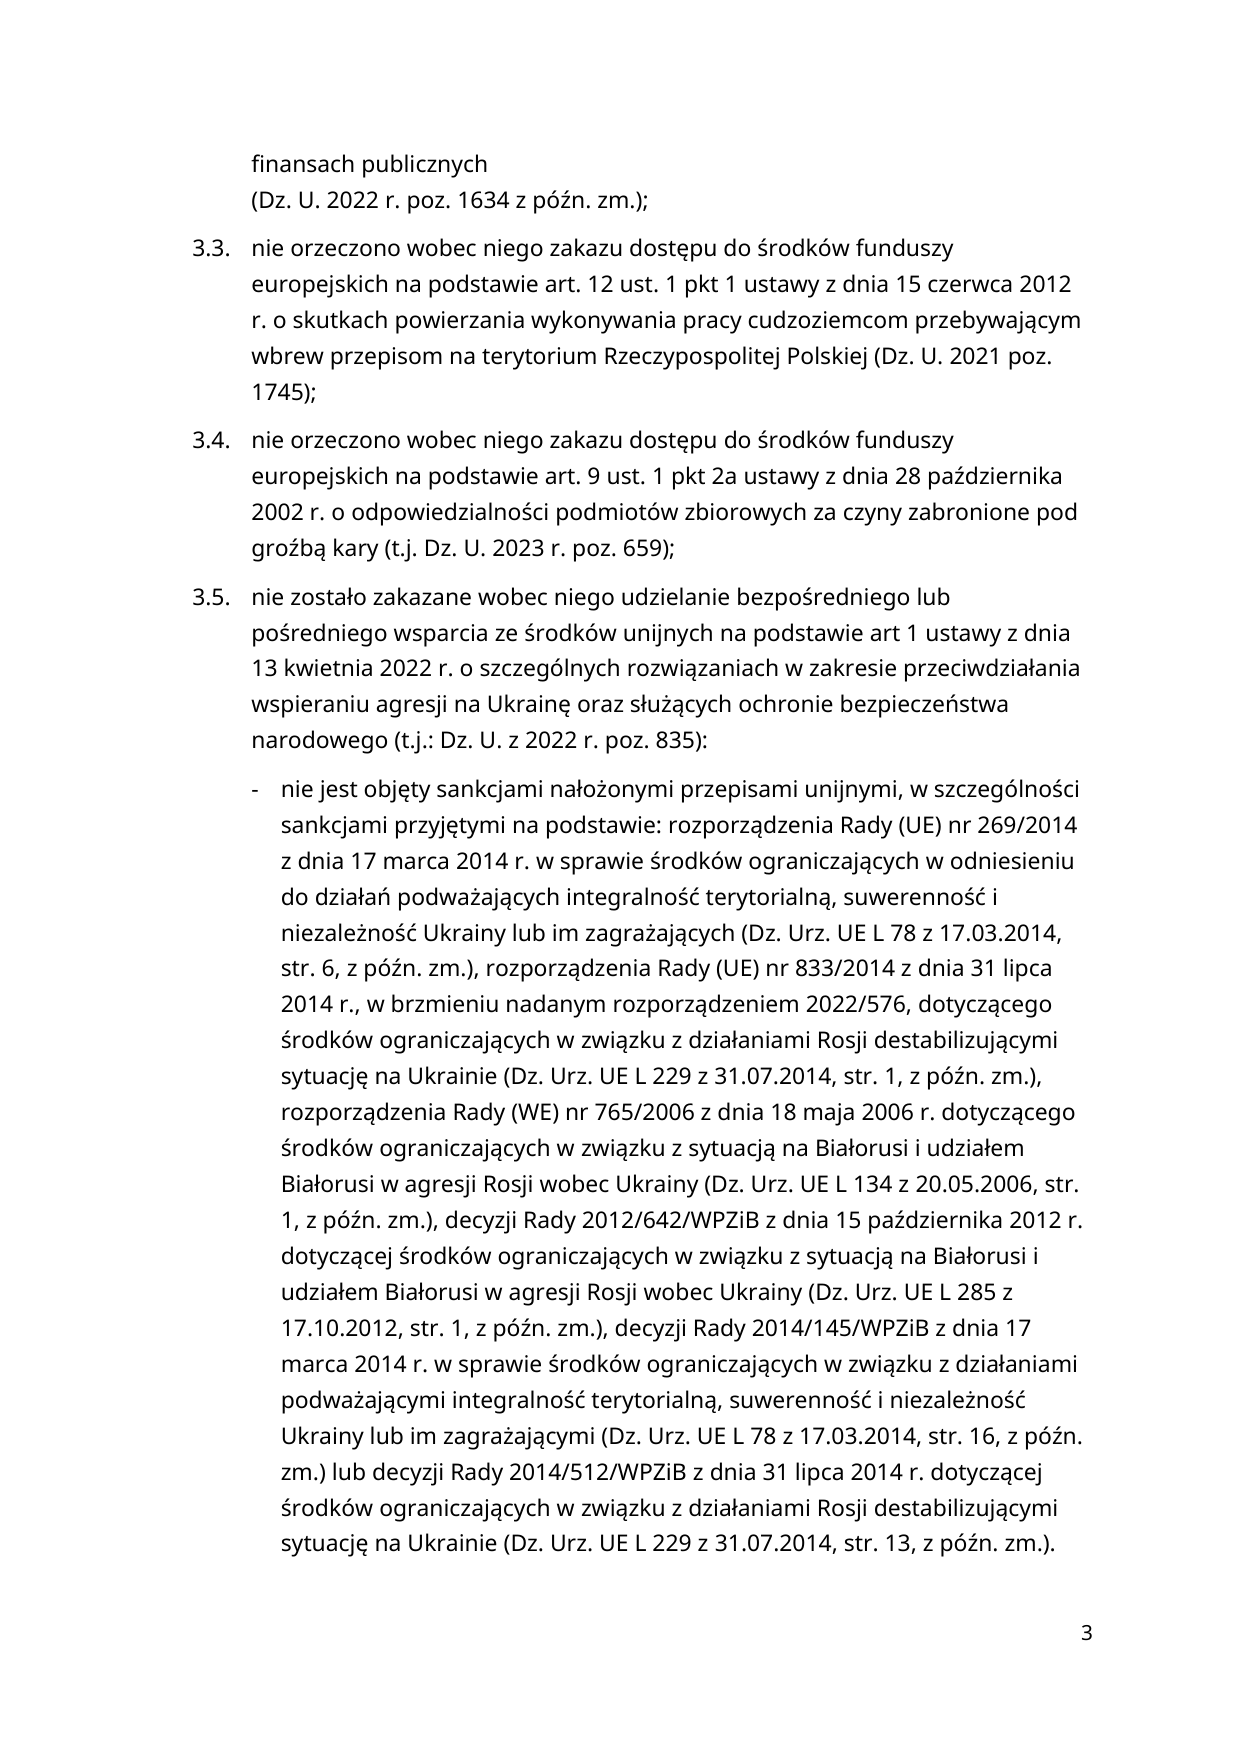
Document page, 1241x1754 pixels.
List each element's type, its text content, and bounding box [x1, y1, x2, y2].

list nie orzeczono wobec niego zakazu dostępu do środków funduszy europejskich na podstawie art. 9 ust. 1 pkt 2a ustawy z dnia 28 października 2002 r. o odpowiedzialności podmiotów zbiorowych za czyny zabronione pod groźbą kary (t.j. Dz. U. 2023 r. poz. 659); [192, 424, 1092, 563]
list nie zostało zakazane wobec niego udzielanie bezpośredniego lub pośredniego wsparcia ze środków unijnych na podstawie art 1 ustawy z dnia 13 kwietnia 2022 r. o szczególnych rozwiązaniach w zakresie przeciwdziałania wspieraniu agresji na Ukrainę oraz służących ochronie bezpieczeństwa narodowego (t.j.: Dz. U. z 2022 r. poz. 835): [192, 581, 1092, 756]
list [192, 148, 1092, 215]
text - nie jest objęty sankcjami nałożonymi przepisami unijnymi, w szczególności sankcjami przyjętymi na podstawie: rozporządzenia Rady (UE) nr 269/2014 z dnia 17 marca 2014 r. w sprawie środków ograniczających w odniesieniu do działań podważających integralność terytorialną, suwerenność i niezależność Ukrainy lub im zagrażających (Dz. Urz. UE L 78 z 17.03.2014, str. 6, z późn. zm.), rozporządzenia Rady (UE) nr 833/2014 z dnia 31 lipca 2014 r., w brzmieniu nadanym rozporządzeniem 2022/576, dotyczącego środków ograniczających w związku z działaniami Rosji destabilizującymi sytuację na Ukrainie (Dz. Urz. UE L 229 z 31.07.2014, str. 1, z późn. zm.), rozporządzenia Rady (WE) nr 765/2006 z dnia 18 maja 2006 r. dotyczącego środków ograniczających w związku z sytuacją na Białorusi i udziałem Białorusi w agresji Rosji wobec Ukrainy (Dz. Urz. UE L 134 z 20.05.2006, str. 1, z późn. zm.), decyzji Rady 2012/642/WPZiB z dnia 15 października 2012 r. dotyczącej środków ograniczających w związku z sytuacją na Białorusi i udziałem Białorusi w agresji Rosji wobec Ukrainy (Dz. Urz. UE L 285 z 17.10.2012, str. 1, z późn. zm.), decyzji Rady 2014/145/WPZiB z dnia 17 marca 2014 r. w sprawie środków ograniczających w związku z działaniami podważającymi integralność terytorialną, suwerenność i niezależność Ukrainy lub im zagrażającymi (Dz. Urz. UE L 78 z 17.03.2014, str. 16, z późn. zm.) lub decyzji Rady 2014/512/WPZiB z dnia 31 lipca 2014 r. dotyczącej środków ograniczających w związku z działaniami Rosji destabilizującymi sytuację na Ukrainie (Dz. Urz. UE L 229 z 31.07.2014, str. 13, z późn. zm.). [251, 773, 1092, 1559]
list nie orzeczono wobec niego zakazu dostępu do środków funduszy europejskich na podstawie art. 12 ust. 1 pkt 1 ustawy z dnia 15 czerwca 2012 r. o skutkach powierzania wykonywania pracy cudzoziemcom przebywającym wbrew przepisom na terytorium Rzeczypospolitej Polskiej (Dz. U. 2021 poz. 1745); [192, 232, 1092, 407]
